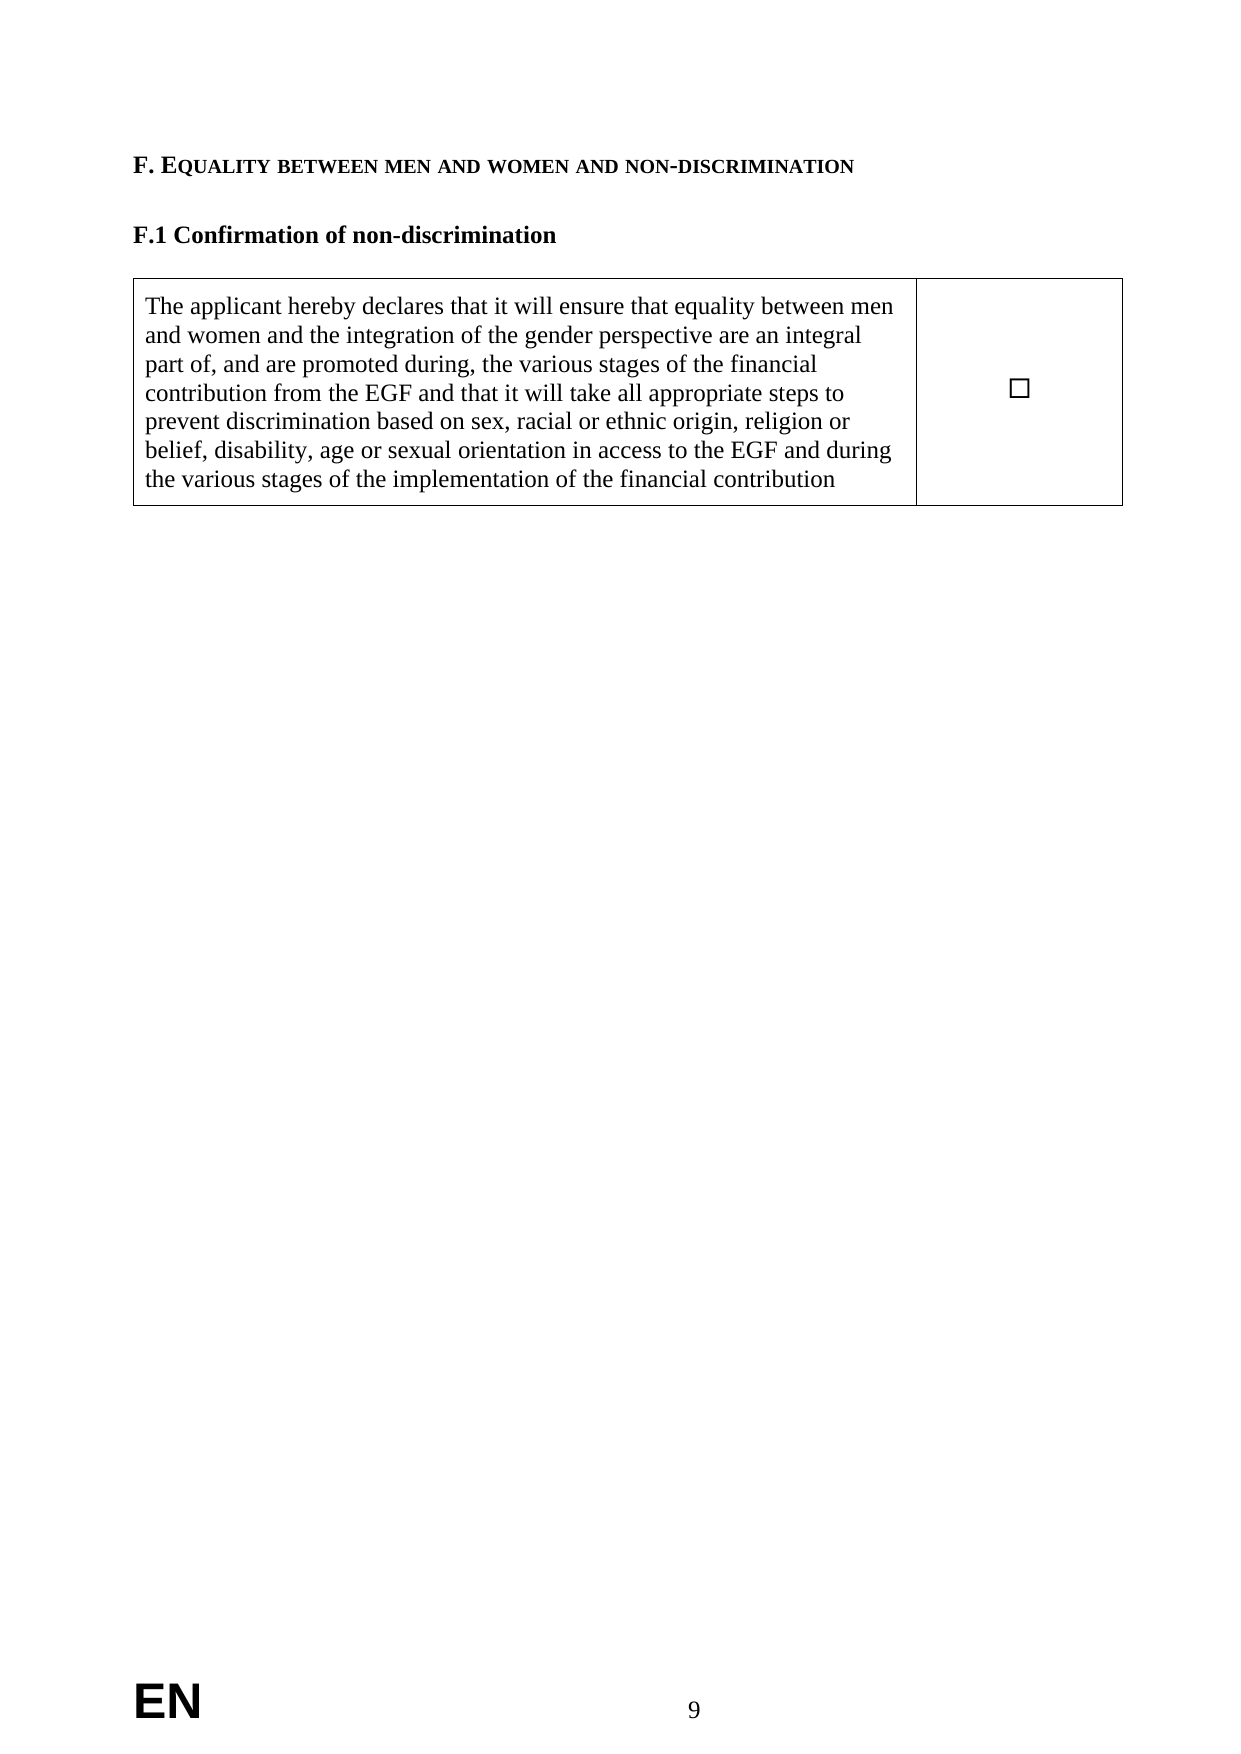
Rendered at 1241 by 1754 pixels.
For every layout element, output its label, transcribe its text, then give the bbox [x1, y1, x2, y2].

subtitle F. Equality between men and women and non-discrimination [133, 150, 1122, 179]
table_header [917, 279, 1122, 505]
text F.1 Confirmation of non-discrimination [133, 220, 1122, 249]
table_header The applicant hereby declares that it will ensure that equality between men and women and the integration of the gender perspective are an integral part of, and are promoted during, the various stages of the financial contribution from the EGF and that it will take all appropriate steps to prevent discrimination based on sex, racial or ethnic origin, religion or belief, disability, age or sexual orientation in access to the EGF and during the various stages of the implementation of the financial contribution [134, 279, 916, 505]
